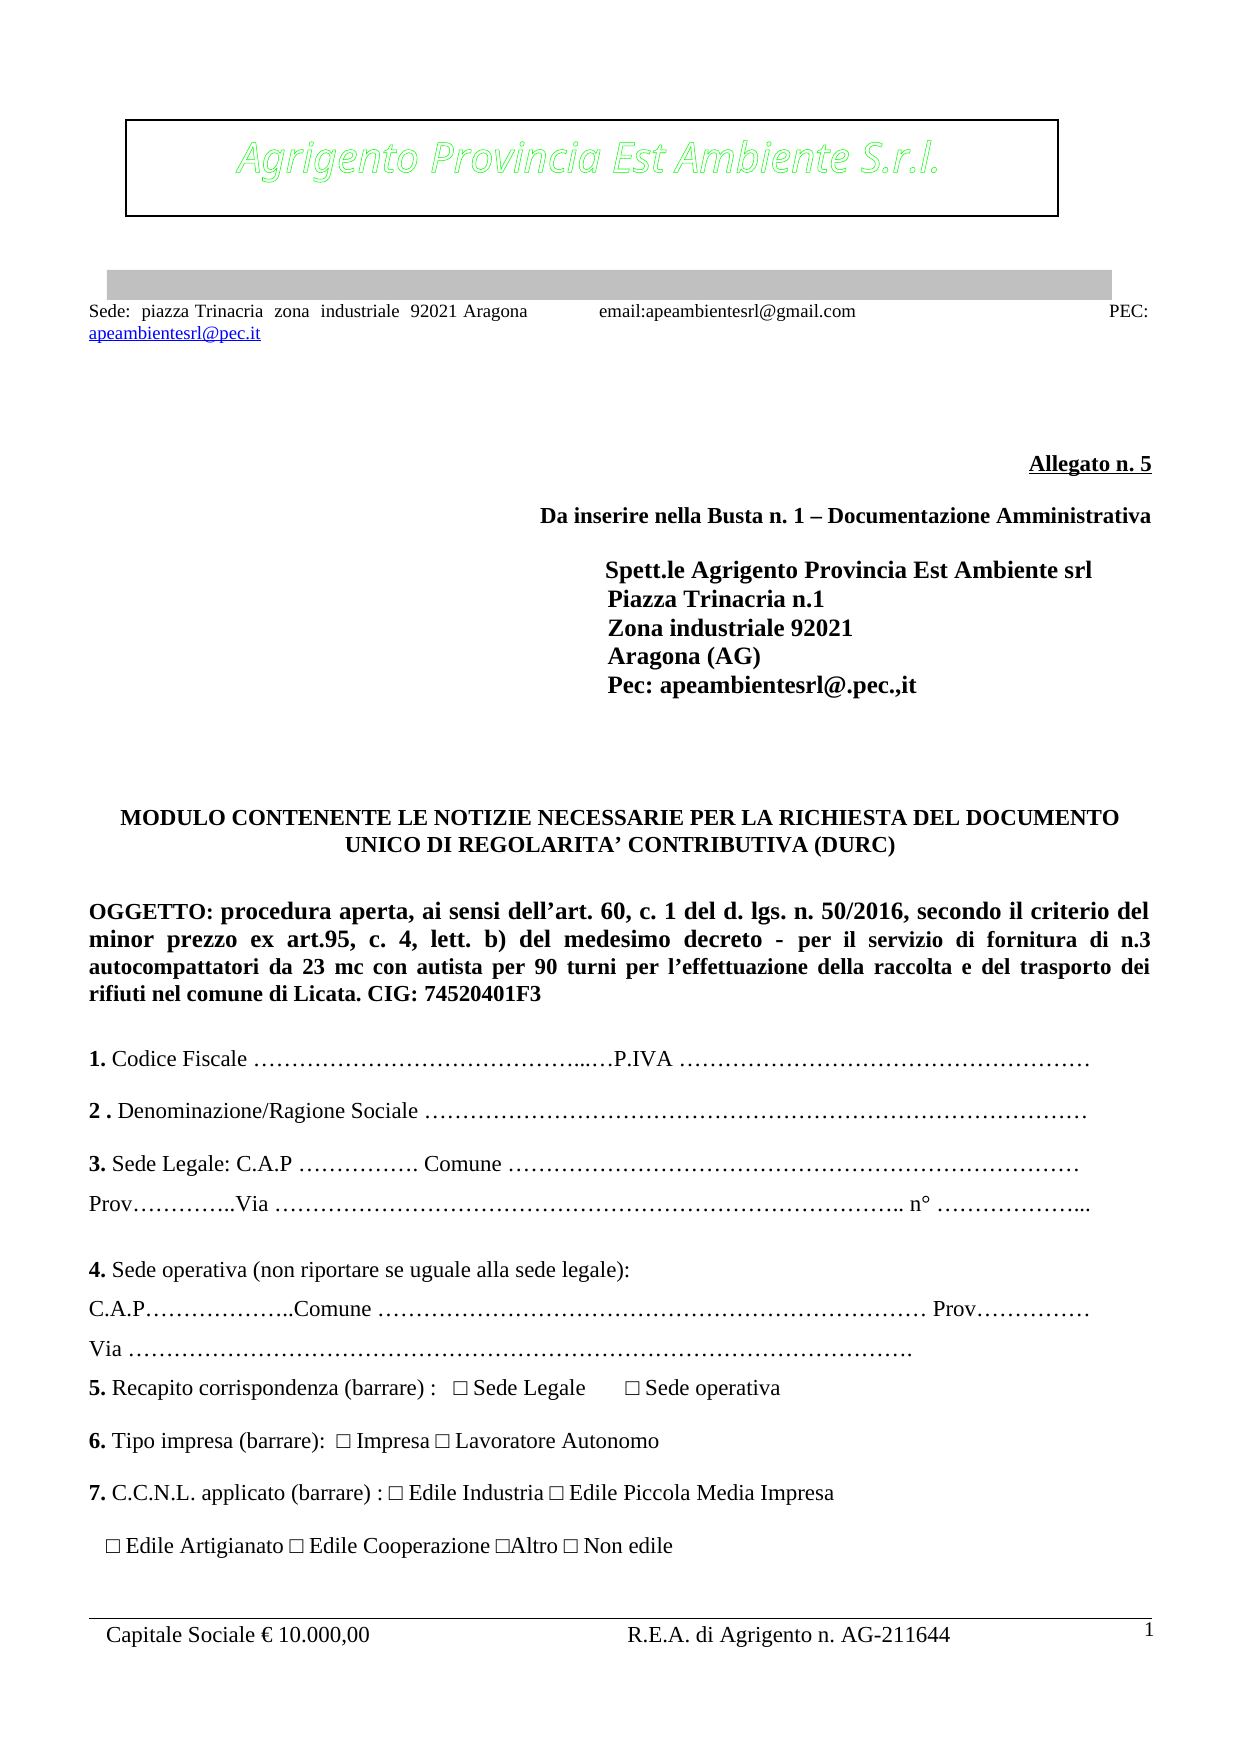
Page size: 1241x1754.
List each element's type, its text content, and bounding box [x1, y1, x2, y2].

text □ Edile Artigianato □ Edile Cooperazione □Altro □ Non edile [89, 1532, 1152, 1558]
text Aragona (AG) [89, 641, 1152, 670]
text 6. Tipo impresa (barrare): □ Impresa □ Lavoratore Autonomo [89, 1427, 1152, 1453]
text MODULO CONTENENTE LE NOTIZIE NECESSARIE PER LA RICHIESTA DEL DOCUMENTO UNICO DI REGOLARITA’ CONTRIBUTIVA (DURC) [89, 804, 1152, 857]
text 2 . Denominazione/Ragione Sociale …………………………………………………………………………… [89, 1098, 1152, 1124]
text Prov…………..Via ……………………………………………………………………….. n° ………………... [89, 1190, 1152, 1216]
text 3. Sede Legale: C.A.P ……………. Comune ………………………………………………………………… [89, 1150, 1152, 1177]
text Da inserire nella Busta n. 1 – Documentazione Amministrativa [89, 502, 1152, 529]
text Zona industriale 92021 [89, 613, 1152, 641]
text Pec: apeambientesrl@.pec.,it [89, 670, 1152, 699]
text C.A.P………………..Comune ……………………………………………………………… Prov…………… [89, 1295, 1152, 1321]
text 5. Recapito corrispondenza (barrare) : □ Sede Legale □ Sede operativa [89, 1374, 1152, 1400]
text Allegato n. 5 [89, 450, 1152, 476]
text Piazza Trinacria n.1 [89, 584, 1152, 613]
text 4. Sede operativa (non riportare se uguale alla sede legale): [89, 1256, 1152, 1282]
text Sede: piazza Trinacria zona industriale 92021 Aragona email:apeambientesrl@gmail.com PEC: apeambientesrl@pec.it [89, 265, 1152, 343]
text OGGETTO: procedura aperta, ai sensi dell’art. 60, c. 1 del d. lgs. n. 50/2016, secondo il criterio del minor prezzo ex art.95, c. 4, lett. b) del medesimo decreto - per il servizio di fornitura di n.3 autocompattatori da 23 mc con autista per 90 turni per l’effettuazione della raccolta e del trasporto dei rifiuti nel comune di Licata. CIG: 74520401F3 [89, 896, 1152, 1006]
text 7. C.C.N.L. applicato (barrare) : □ Edile Industria □ Edile Piccola Media Impresa [89, 1479, 1152, 1506]
text Via …………………………………………………………………………………………. [89, 1334, 1152, 1361]
text 1. Codice Fiscale ……………………………………...…P.IVA ……………………………………………… [89, 1045, 1152, 1071]
text Spett.le Agrigento Provincia Est Ambiente srl [605, 555, 1152, 584]
